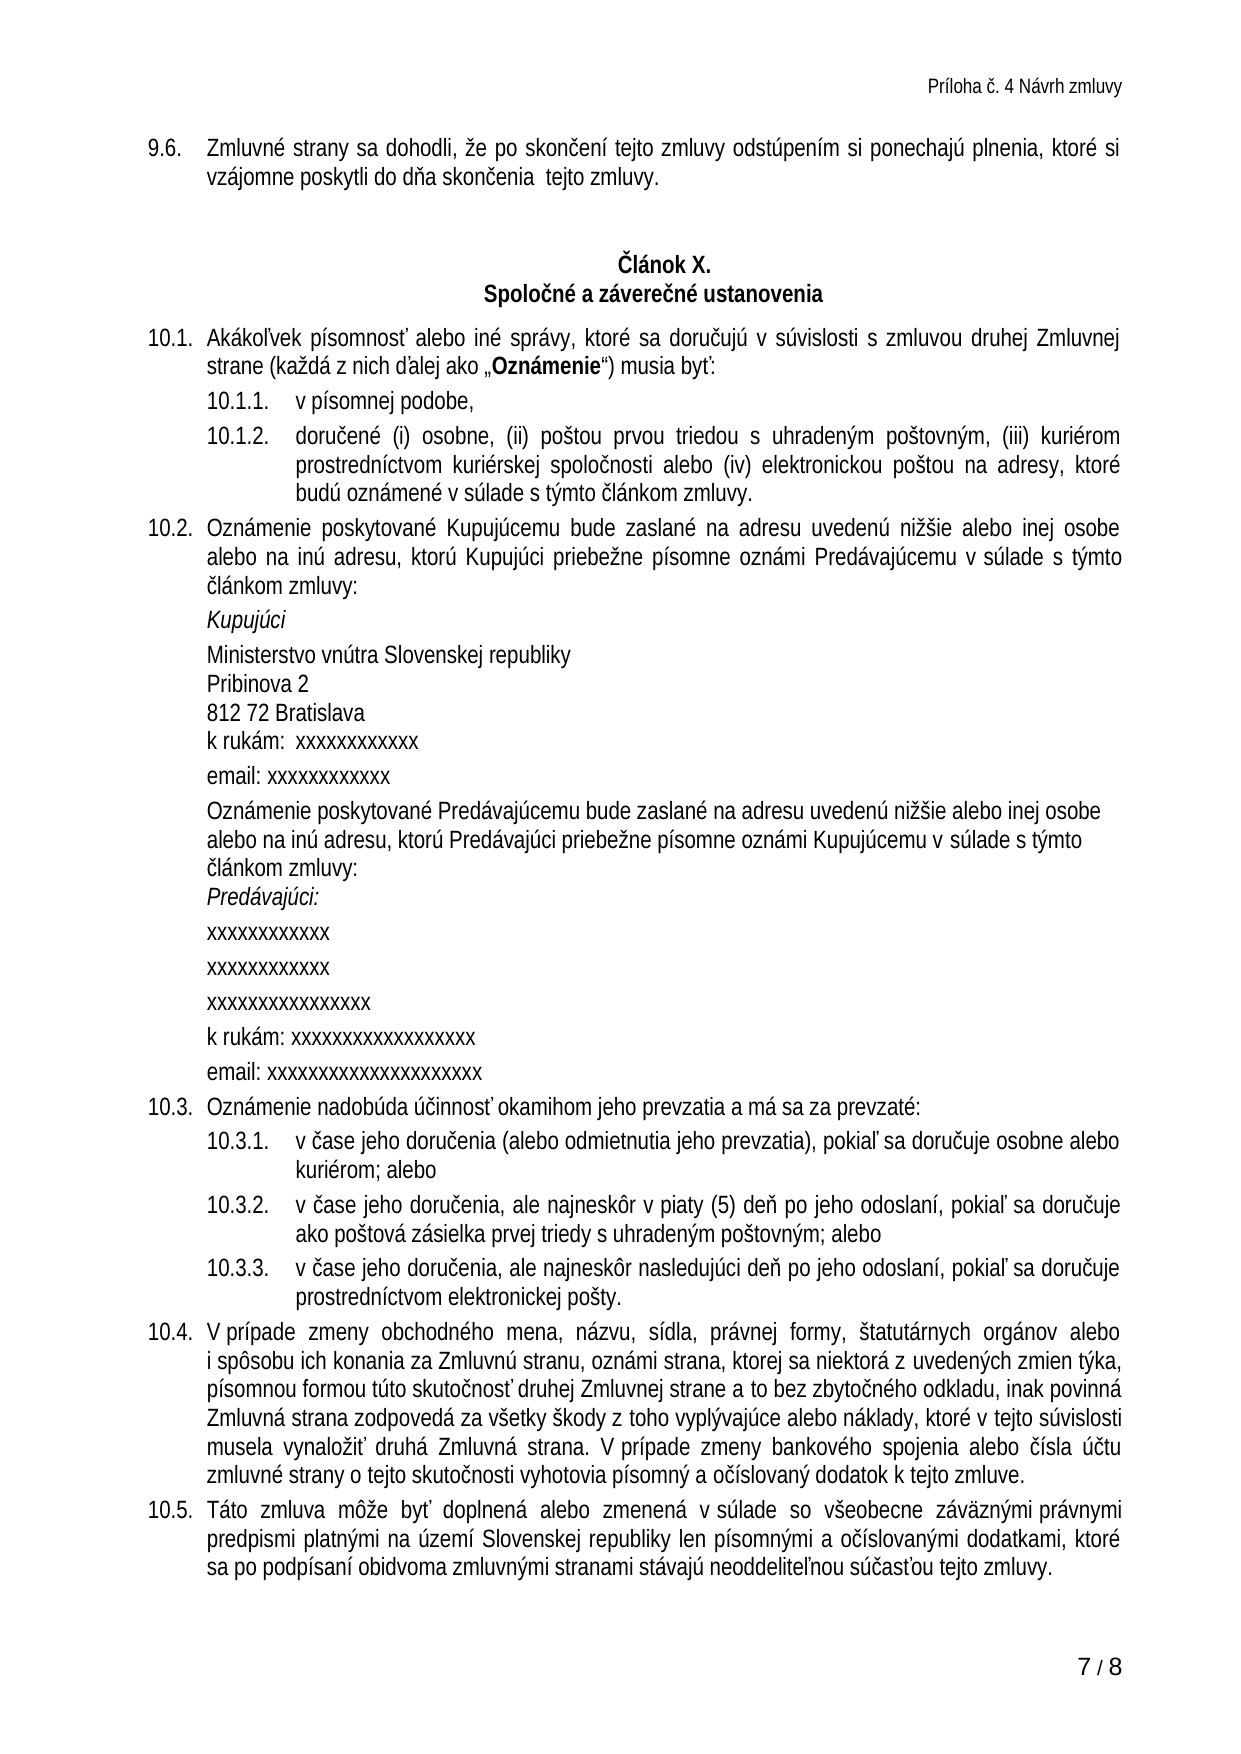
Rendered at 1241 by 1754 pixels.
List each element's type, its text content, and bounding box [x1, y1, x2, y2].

list Ministerstvo vnútra Slovenskej republiky [162, 640, 1122, 669]
list V prípade zmeny obchodného mena, názvu, sídla, právnej formy, štatutárnych orgánov alebo i spôsobu ich konania za Zmluvnú stranu, oznámi strana, ktorej sa niektorá z uvedených zmien týka, písomnou formou túto skutočnosť druhej Zmluvnej strane a to bez zbytočného odkladu, inak povinná Zmluvná strana zodpovedá za všetky škody z toho vyplývajúce alebo náklady, ktoré v tejto súvislosti musela vynaložiť druhá Zmluvná strana. V prípade zmeny bankového spojenia alebo čísla účtu zmluvné strany o tejto skutočnosti vyhotovia písomný a očíslovaný dodatok k tejto zmluve. [148, 1317, 1122, 1489]
list doručené (i) osobne, (ii) poštou prvou triedou s uhradeným poštovným, (iii) kuriérom prostredníctvom kuriérskej spoločnosti alebo (iv) elektronickou poštou na adresy, ktoré budú oznámené v súlade s týmto článkom zmluvy. [207, 421, 1122, 507]
text email: xxxxxxxxxxxxxxxxxxxxx [148, 1057, 1122, 1085]
text Oznámenie poskytované Predávajúcemu bude zaslané na adresu uvedenú nižšie alebo inej osobe alebo na inú adresu, ktorú Predávajúci priebežne písomne oznámi Kupujúcemu v súlade s týmto článkom zmluvy: [148, 796, 1122, 882]
list Zmluvné strany sa dohodli, že po skončení tejto zmluvy odstúpením si ponechajú plnenia, ktoré si vzájomne poskytli do dňa skončenia tejto zmluvy. [148, 133, 1122, 190]
list Táto zmluva môže byť doplnená alebo zmenená v súlade so všeobecne záväznými právnymi predpismi platnými na území Slovenskej republiky len písomnými a očíslovanými dodatkami, ktoré sa po podpísaní obidvoma zmluvnými stranami stávajú neoddeliteľnou súčasťou tejto zmluvy. [148, 1495, 1122, 1581]
list xxxxxxxxxxxx [162, 917, 1122, 946]
text k rukám: xxxxxxxxxxxx [162, 726, 1122, 755]
text xxxxxxxxxxxx [162, 952, 1122, 981]
list Oznámenie poskytované Kupujúcemu bude zaslané na adresu uvedenú nižšie alebo inej osobe alebo na inú adresu, ktorú Kupujúci priebežne písomne oznámi Predávajúcemu v súlade s týmto článkom zmluvy: [148, 513, 1122, 599]
list Akákoľvek písomnosť alebo iné správy, ktoré sa doručujú v súvislosti s zmluvou druhej Zmluvnej strane (každá z nich ďalej ako „Oznámenie“) musia byť: [148, 323, 1122, 380]
list v čase jeho doručenia, ale najneskôr v piaty (5) deň po jeho odoslaní, pokiaľ sa doručuje ako poštová zásielka prvej triedy s uhradeným poštovným; alebo [207, 1190, 1122, 1247]
list v písomnej podobe, [207, 386, 1122, 415]
text Pribinova 2 [162, 669, 1122, 698]
list v čase jeho doručenia, ale najneskôr nasledujúci deň po jeho odoslaní, pokiaľ sa doručuje prostredníctvom elektronickej pošty. [207, 1253, 1122, 1311]
list Článok X. [207, 250, 1122, 279]
text Spoločné a záverečné ustanovenia [185, 279, 1122, 307]
text xxxxxxxxxxxxxxxx [162, 987, 1122, 1015]
list Predávajúci: [162, 882, 1122, 911]
list Oznámenie nadobúda účinnosť okamihom jeho prevzatia a má sa za prevzaté: [148, 1091, 1122, 1120]
text Kupujúci [207, 606, 1122, 634]
text k rukám: xxxxxxxxxxxxxxxxxx [162, 1022, 1122, 1050]
text email: xxxxxxxxxxxx [148, 761, 1122, 790]
list v čase jeho doručenia (alebo odmietnutia jeho prevzatia), pokiaľ sa doručuje osobne alebo kuriérom; alebo [207, 1126, 1122, 1184]
text 812 72 Bratislava [162, 698, 1122, 726]
